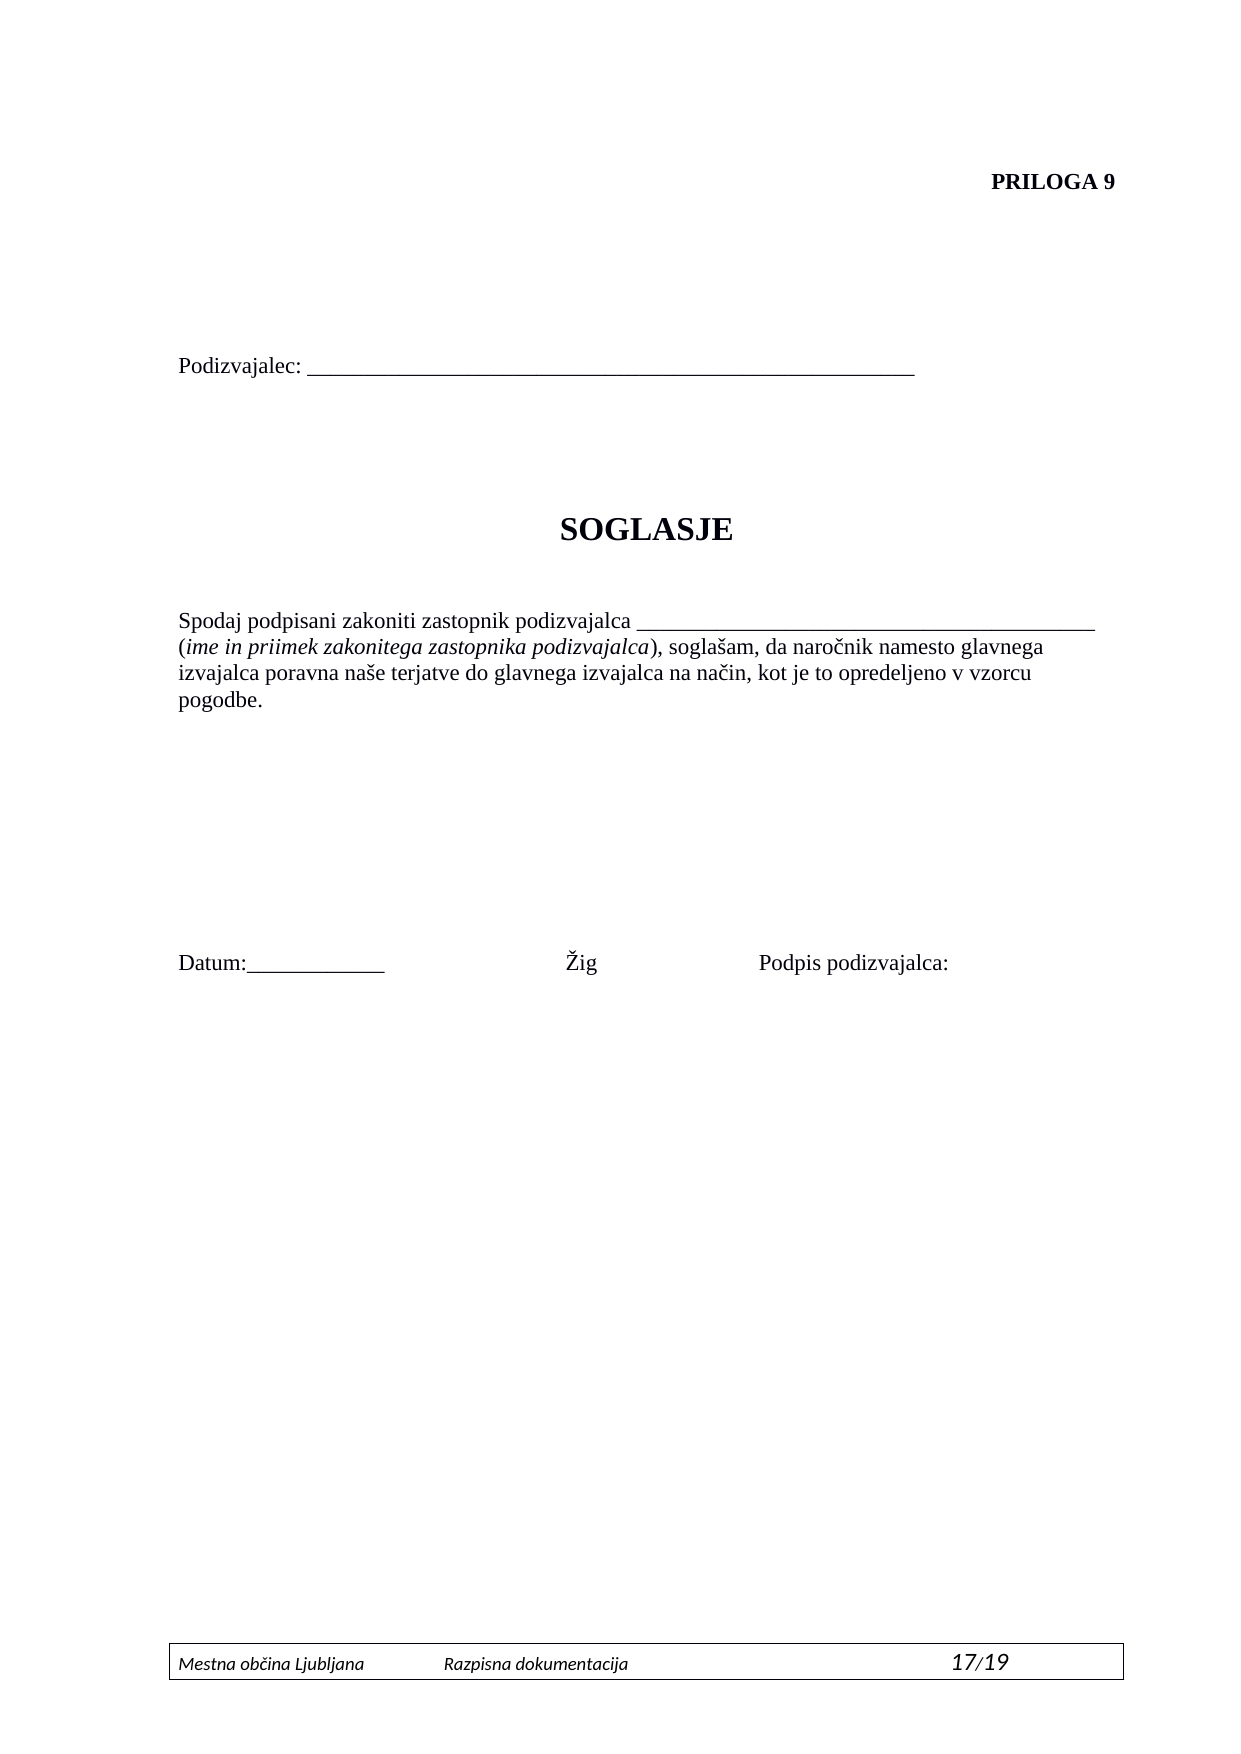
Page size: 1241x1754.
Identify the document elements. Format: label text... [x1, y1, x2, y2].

text Datum:____________ Žig Podpis podizvajalca: [178, 949, 1115, 976]
text SOGLASJE [178, 509, 1115, 548]
text Spodaj podpisani zakoniti zastopnik podizvajalca ________________________________________ (ime in priimek zakonitega zastopnika podizvajalca), soglašam, da naročnik namesto glavnega izvajalca poravna naše terjatve do glavnega izvajalca na način, kot je to opredeljeno v vzorcu pogodbe. [178, 607, 1115, 712]
text PRILOGA 9 [66, 168, 1115, 194]
text Podizvajalec: _____________________________________________________ [178, 353, 1115, 379]
